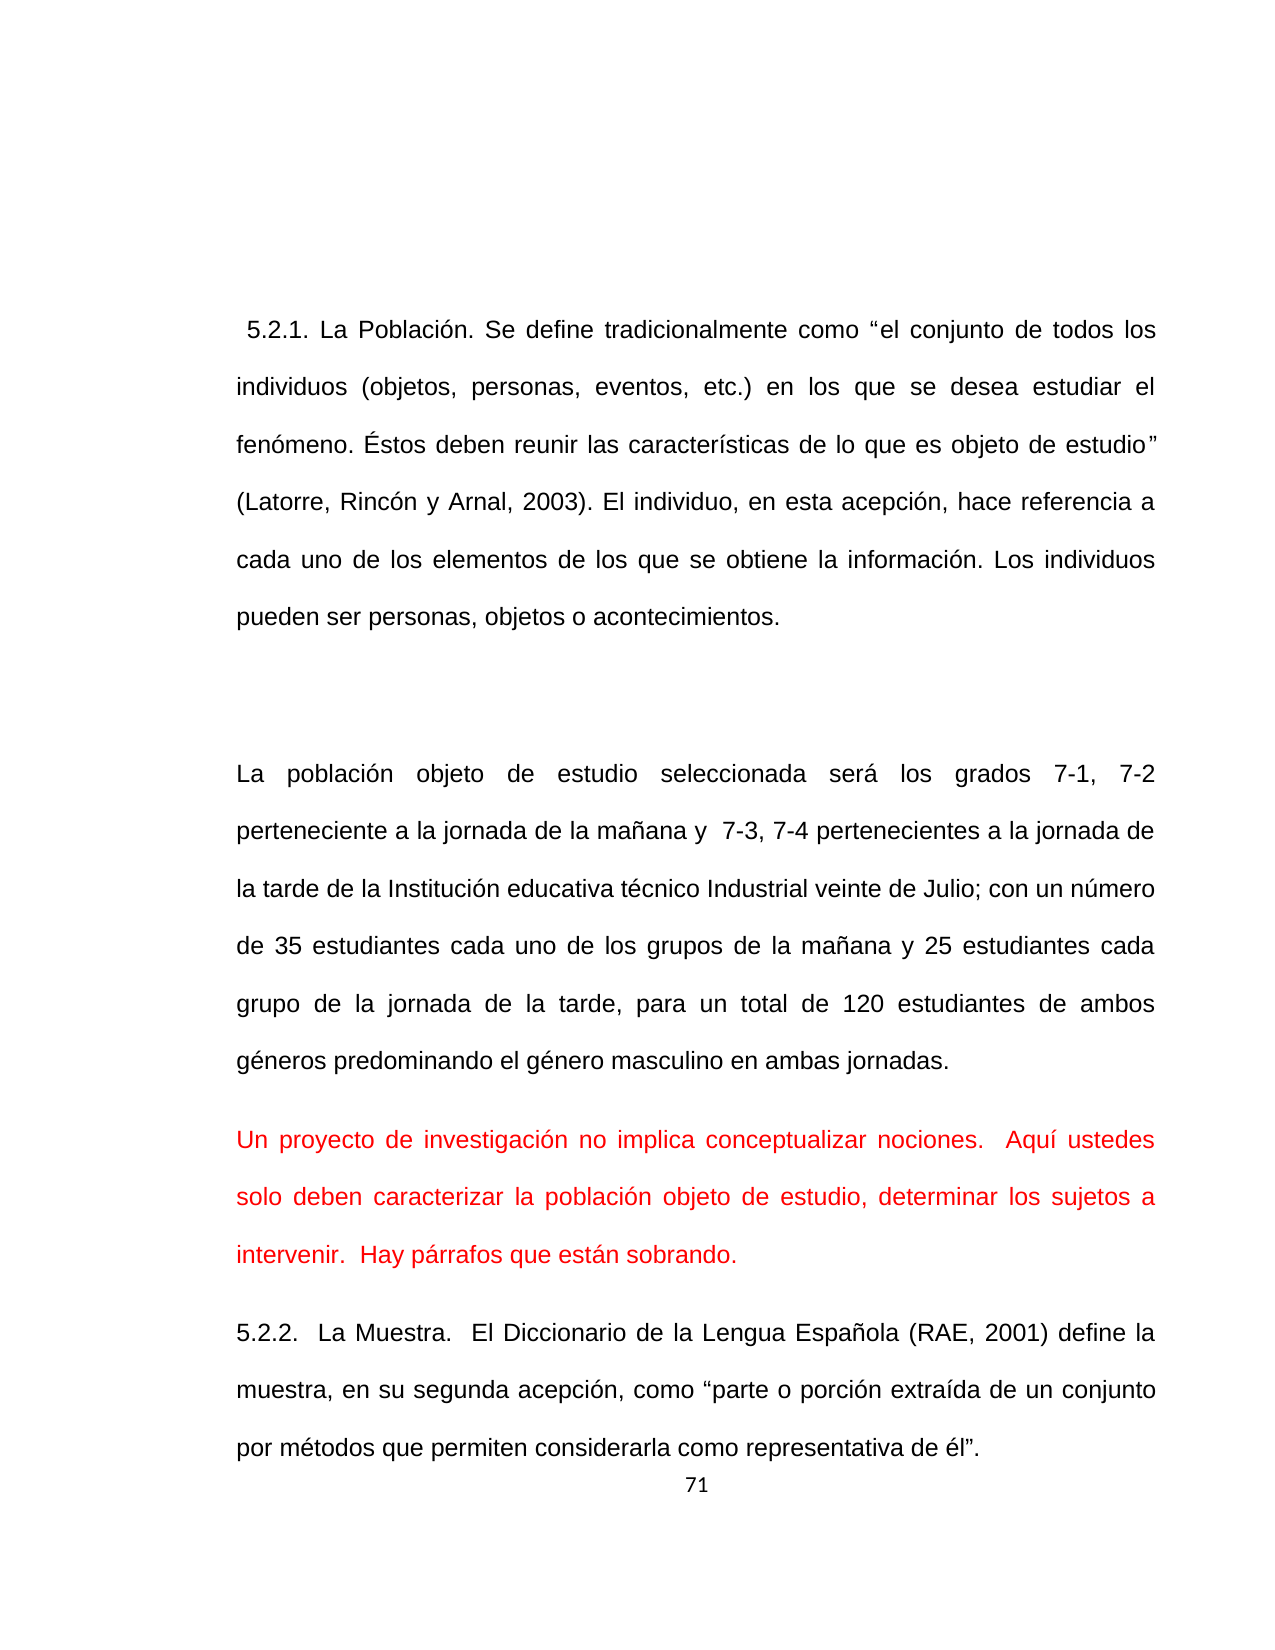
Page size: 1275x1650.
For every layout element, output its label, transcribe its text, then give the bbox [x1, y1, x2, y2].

list 5.2.1. La Población. Se define tradicionalmente como “el conjunto de todos los individuos (objetos, personas, eventos, etc.) en los que se desea estudiar el fenómeno. Éstos deben reunir las características de lo que es objeto de estudio” (Latorre, Rincón y Arnal, 2003). El individuo, en esta acepción, hace referencia a cada uno de los elementos de los que se obtiene la información. Los individuos pueden ser personas, objetos o acontecimientos. [236, 314, 1157, 631]
list Un proyecto de investigación no implica conceptualizar nociones. Aquí ustedes solo deben caracterizar la población objeto de estudio, determinar los sujetos a intervenir. Hay párrafos que están sobrando. [236, 1124, 1157, 1268]
list La población objeto de estudio seleccionada será los grados 7-1, 7-2 perteneciente a la jornada de la mañana y 7-3, 7-4 pertenecientes a la jornada de la tarde de la Institución educativa técnico Industrial veinte de Julio; con un número de 35 estudiantes cada uno de los grupos de la mañana y 25 estudiantes cada grupo de la jornada de la tarde, para un total de 120 estudiantes de ambos géneros predominando el género masculino en ambas jornadas. [236, 759, 1157, 1075]
list 5.2.2. La Muestra. El Diccionario de la Lengua Española (RAE, 2001) define la muestra, en su segunda acepción, como “parte o porción extraída de un conjunto por métodos que permiten considerarla como representativa de él”. [236, 1318, 1157, 1462]
